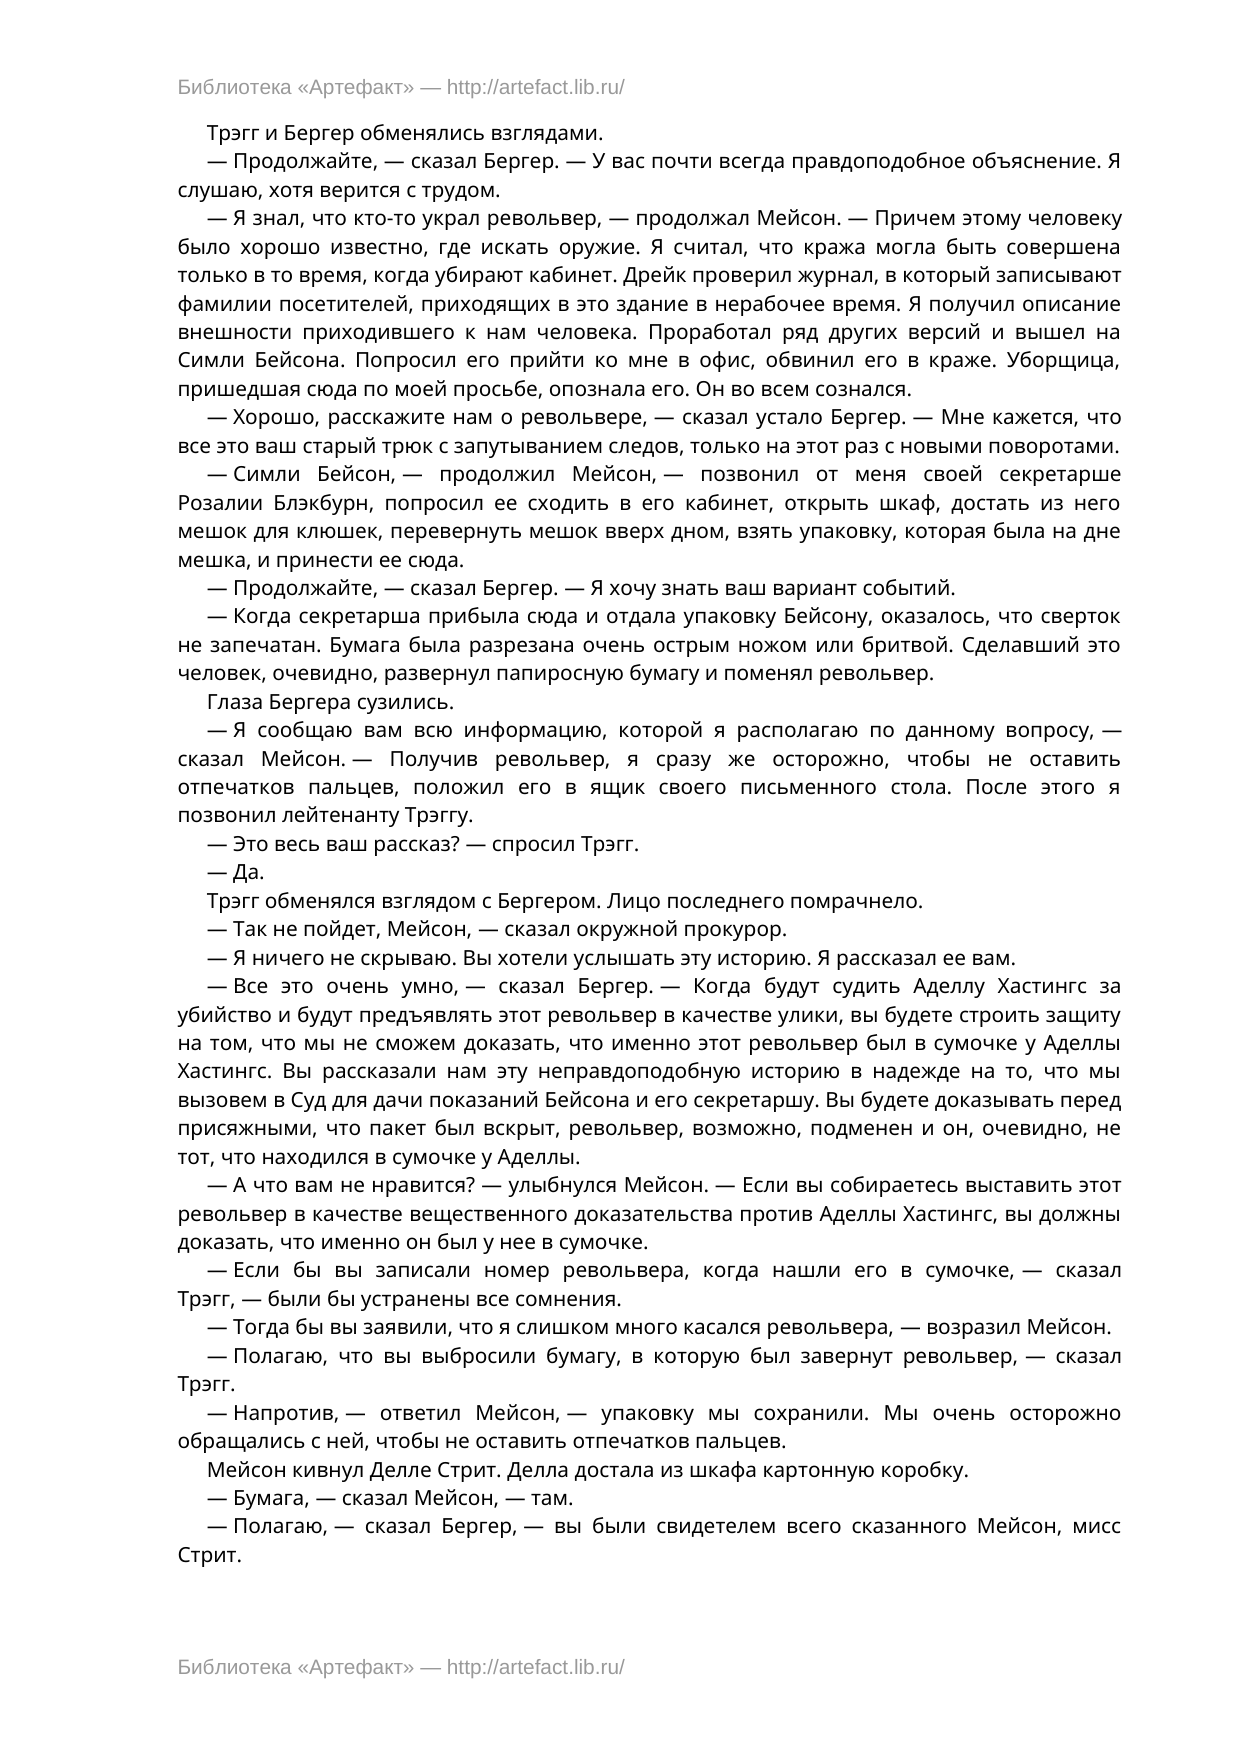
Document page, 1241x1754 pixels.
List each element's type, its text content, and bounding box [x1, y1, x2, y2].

text — Полагаю, что вы выбросили бумагу, в которую был завернут револьвер, — сказал Трэгг. [177, 1341, 1122, 1398]
text — Я ничего не скрываю. Вы хотели услышать эту историю. Я рассказал ее вам. [177, 943, 1122, 971]
text — Полагаю, — сказал Бергер, — вы были свидетелем всего сказанного Мейсон, мисс Стрит. [177, 1512, 1122, 1568]
text — Когда секретарша прибыла сюда и отдала упаковку Бейсону, оказалось, что сверток не запечатан. Бумага была разрезана очень острым ножом или бритвой. Сделавший это человек, очевидно, развернул папиросную бумагу и поменял револьвер. [177, 602, 1122, 687]
text — Так не пойдет, Мейсон, — сказал окружной прокурор. [177, 914, 1122, 943]
text — Напротив, — ответил Мейсон, — упаковку мы сохранили. Мы очень осторожно обращались с ней, чтобы не оставить отпечатков пальцев. [177, 1398, 1122, 1455]
text — Симли Бейсон, — продолжил Мейсон, — позвонил от меня своей секретарше Розалии Блэкбурн, попросил ее сходить в его кабинет, открыть шкаф, достать из него мешок для клюшек, перевернуть мешок вверх дном, взять упаковку, которая была на дне мешка, и принести ее сюда. [177, 459, 1122, 573]
text Трэгг и Бергер обменялись взглядами. [177, 118, 1122, 147]
text — Бумага, — сказал Мейсон, — там. [177, 1483, 1122, 1512]
text — Это весь ваш рассказ? — спросил Трэгг. [177, 829, 1122, 857]
text — Продолжайте, — сказал Бергер. — У вас почти всегда правдоподобное объяснение. Я слушаю, хотя верится с трудом. [177, 147, 1122, 203]
text — Если бы вы записали номер револьвера, когда нашли его в сумочке, — сказал Трэгг, — были бы устранены все сомнения. [177, 1256, 1122, 1312]
text Трэгг обменялся взглядом с Бергером. Лицо последнего помрачнело. [177, 886, 1122, 914]
text Глаза Бергера сузились. [177, 687, 1122, 715]
text — Все это очень умно, — сказал Бергер. — Когда будут судить Аделлу Хастингс за убийство и будут предъявлять этот револьвер в качестве улики, вы будете строить защиту на том, что мы не сможем доказать, что именно этот револьвер был в сумочке у Аделлы Хастингс. Вы рассказали нам эту неправдоподобную историю в надежде на то, что мы вызовем в Суд для дачи показаний Бейсона и его секретаршу. Вы будете доказывать перед присяжными, что пакет был вскрыт, револьвер, возможно, подменен и он, очевидно, не тот, что находился в сумочке у Аделлы. [177, 971, 1122, 1170]
text — Тогда бы вы заявили, что я слишком много касался револьвера, — возразил Мейсон. [177, 1312, 1122, 1341]
text — Да. [177, 857, 1122, 886]
text — Продолжайте, — сказал Бергер. — Я хочу знать ваш вариант событий. [177, 573, 1122, 602]
text — Я сообщаю вам всю информацию, которой я располагаю по данному вопросу, — сказал Мейсон. — Получив револьвер, я сразу же осторожно, чтобы не оставить отпечатков пальцев, положил его в ящик своего письменного стола. После этого я позвонил лейтенанту Трэггу. [177, 715, 1122, 829]
text — Я знал, что кто-то украл револьвер, — продолжал Мейсон. — Причем этому человеку было хорошо известно, где искать оружие. Я считал, что кража могла быть совершена только в то время, когда убирают кабинет. Дрейк проверил журнал, в который записывают фамилии посетителей, приходящих в это здание в нерабочее время. Я получил описание внешности приходившего к нам человека. Проработал ряд других версий и вышел на Симли Бейсона. Попросил его прийти ко мне в офис, обвинил его в краже. Уборщица, пришедшая сюда по моей просьбе, опознала его. Он во всем сознался. [177, 203, 1122, 402]
text Мейсон кивнул Делле Стрит. Делла достала из шкафа картонную коробку. [177, 1455, 1122, 1483]
text — А что вам не нравится? — улыбнулся Мейсон. — Если вы собираетесь выставить этот револьвер в качестве вещественного доказательства против Аделлы Хастингс, вы должны доказать, что именно он был у нее в сумочке. [177, 1170, 1122, 1256]
text — Хорошо, расскажите нам о револьвере, — сказал устало Бергер. — Мне кажется, что все это ваш старый трюк с запутыванием следов, только на этот раз с новыми поворотами. [177, 402, 1122, 459]
